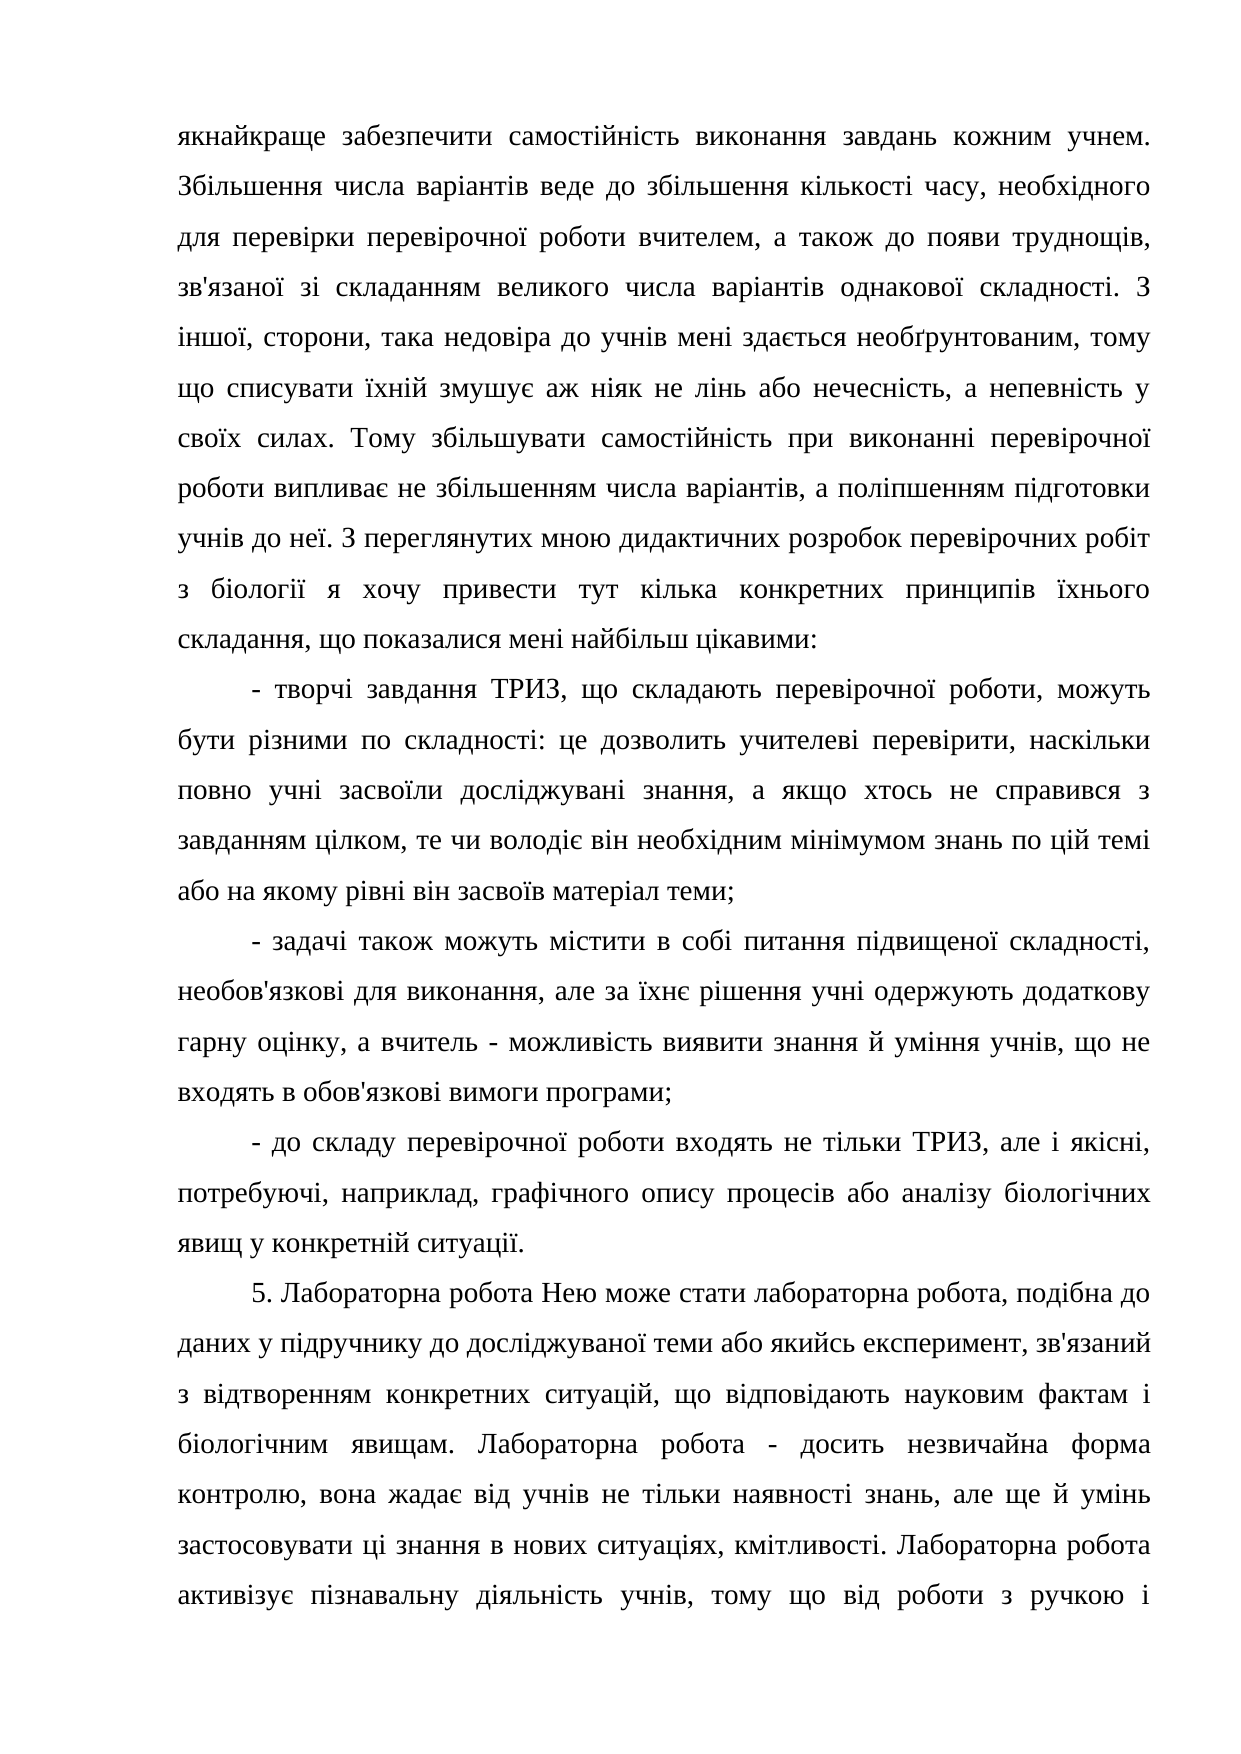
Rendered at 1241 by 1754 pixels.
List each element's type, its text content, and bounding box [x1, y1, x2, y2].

text - задачі також можуть містити в собі питання підвищеної складності, необов'язкові для виконання, але за їхнє рішення учні одержують додаткову гарну оцінку, а вчитель - можливість виявити знання й уміння учнів, що не входять в обов'язкові вимоги програми; [177, 923, 1152, 1108]
text - до складу перевірочної роботи входять не тільки ТРИЗ, але і якісні, потребуючі, наприклад, графічного опису процесів або аналізу біологічних явищ у конкретній ситуації. [177, 1124, 1152, 1258]
text - творчі завдання ТРИЗ, що складають перевірочної роботи, можуть бути різними по складності: це дозволить учителеві перевірити, наскільки повно учні засвоїли досліджувані знання, а якщо хтось не справився з завданням цілком, те чи володіє він необхідним мінімумом знань по цій темі або на якому рівні він засвоїв матеріал теми; [177, 672, 1152, 906]
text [177, 1275, 1152, 1611]
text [177, 118, 1152, 655]
